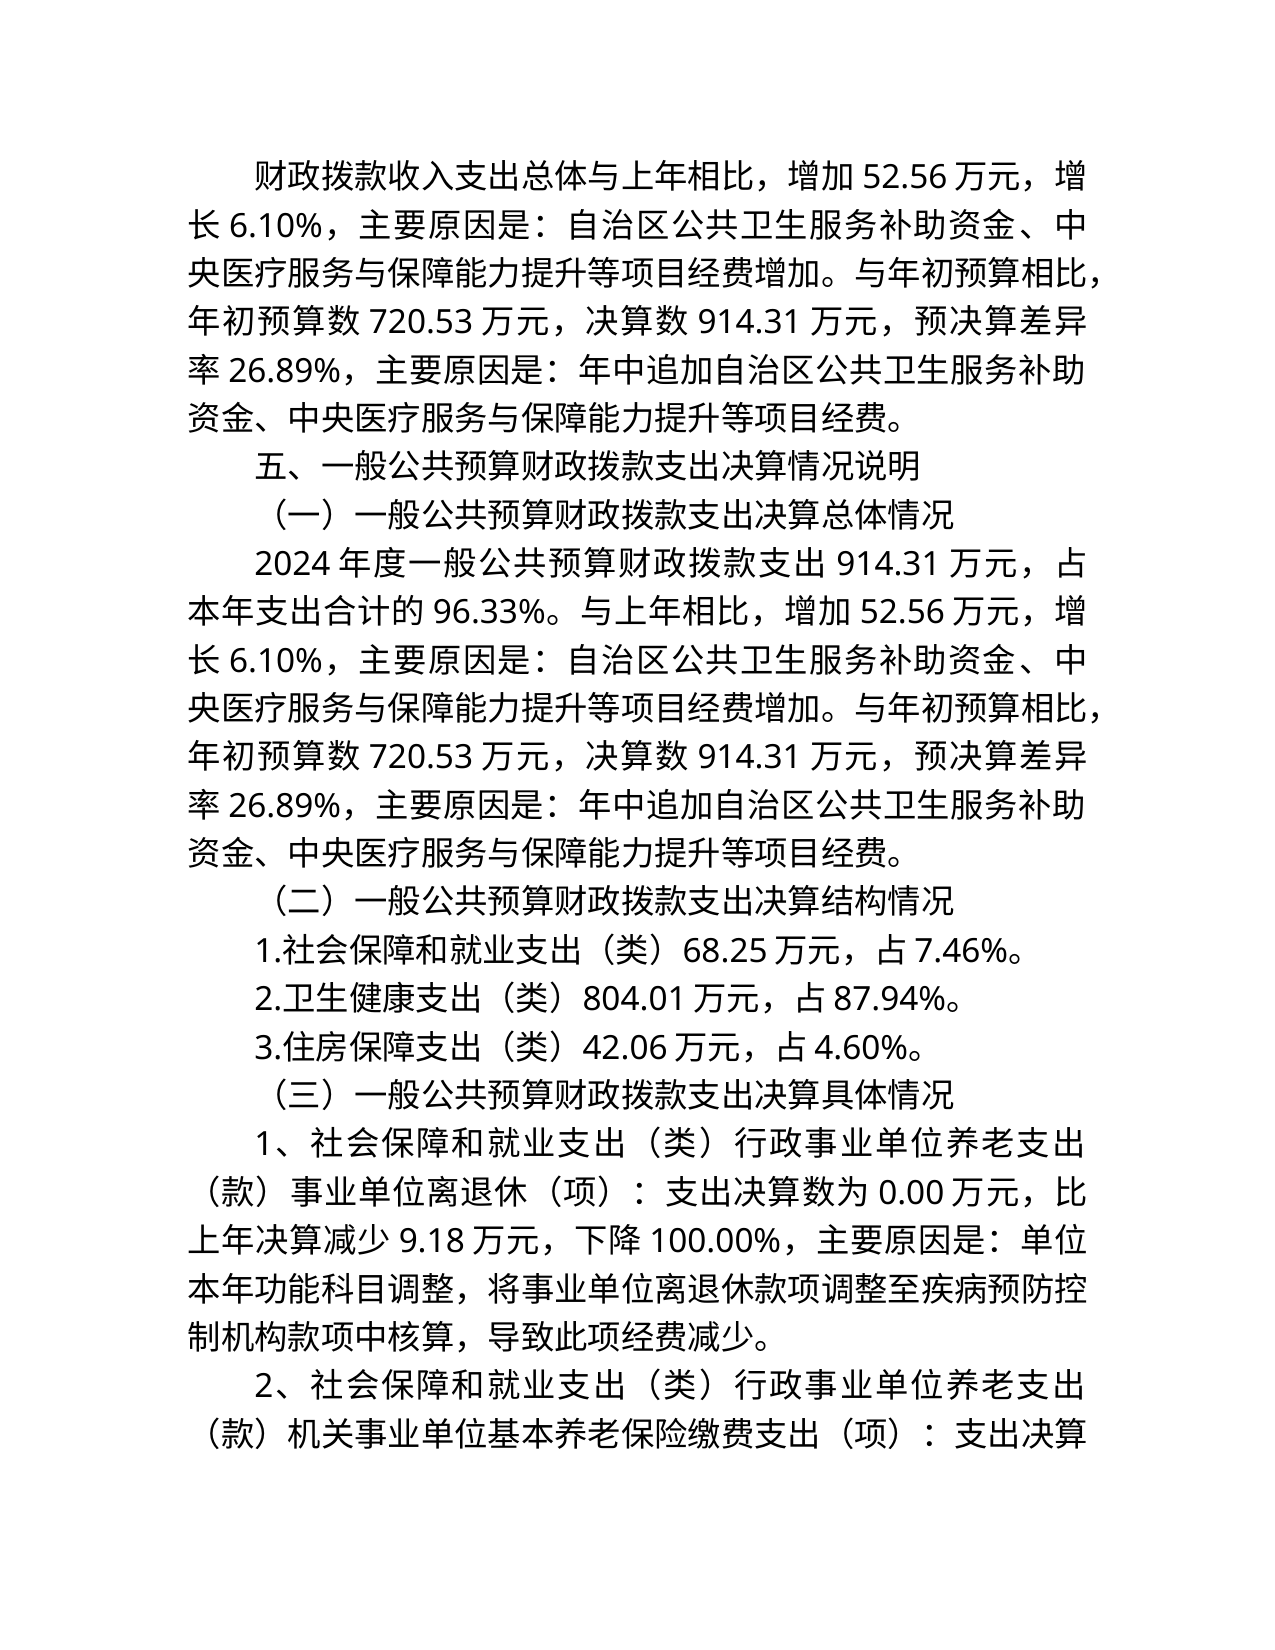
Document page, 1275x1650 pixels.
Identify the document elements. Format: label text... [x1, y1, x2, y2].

text 3.住房保障支出（类）42.06万元，占4.60%。 [187, 1020, 1087, 1069]
text 财政拨款收入支出总体与上年相比，增加52.56万元，增长6.10%，主要原因是：自治区公共卫生服务补助资金、中央医疗服务与保障能力提升等项目经费增加。与年初预算相比，年初预算数720.53万元，决算数914.31万元，预决算差异率26.89%，主要原因是：年中追加自治区公共卫生服务补助资金、中央医疗服务与保障能力提升等项目经费。 [187, 150, 1087, 440]
text （一）一般公共预算财政拨款支出决算总体情况 [187, 488, 1087, 537]
text 2024年度一般公共预算财政拨款支出914.31万元，占本年支出合计的96.33%。与上年相比，增加52.56万元，增长6.10%，主要原因是：自治区公共卫生服务补助资金、中央医疗服务与保障能力提升等项目经费增加。与年初预算相比，年初预算数720.53万元，决算数914.31万元，预决算差异率26.89%，主要原因是：年中追加自治区公共卫生服务补助资金、中央医疗服务与保障能力提升等项目经费。 [187, 537, 1087, 875]
text 五、一般公共预算财政拨款支出决算情况说明 [187, 440, 1087, 488]
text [187, 1359, 1087, 1456]
text 2.卫生健康支出（类）804.01万元，占87.94%。 [187, 972, 1087, 1020]
text （二）一般公共预算财政拨款支出决算结构情况 [187, 875, 1087, 923]
text （三）一般公共预算财政拨款支出决算具体情况 [187, 1069, 1087, 1117]
text 1、社会保障和就业支出（类）行政事业单位养老支出（款）事业单位离退休（项）：支出决算数为0.00万元，比上年决算减少9.18万元，下降100.00%，主要原因是：单位本年功能科目调整，将事业单位离退休款项调整至疾病预防控制机构款项中核算，导致此项经费减少。 [187, 1117, 1087, 1359]
text 1.社会保障和就业支出（类）68.25万元，占7.46%。 [187, 923, 1087, 972]
